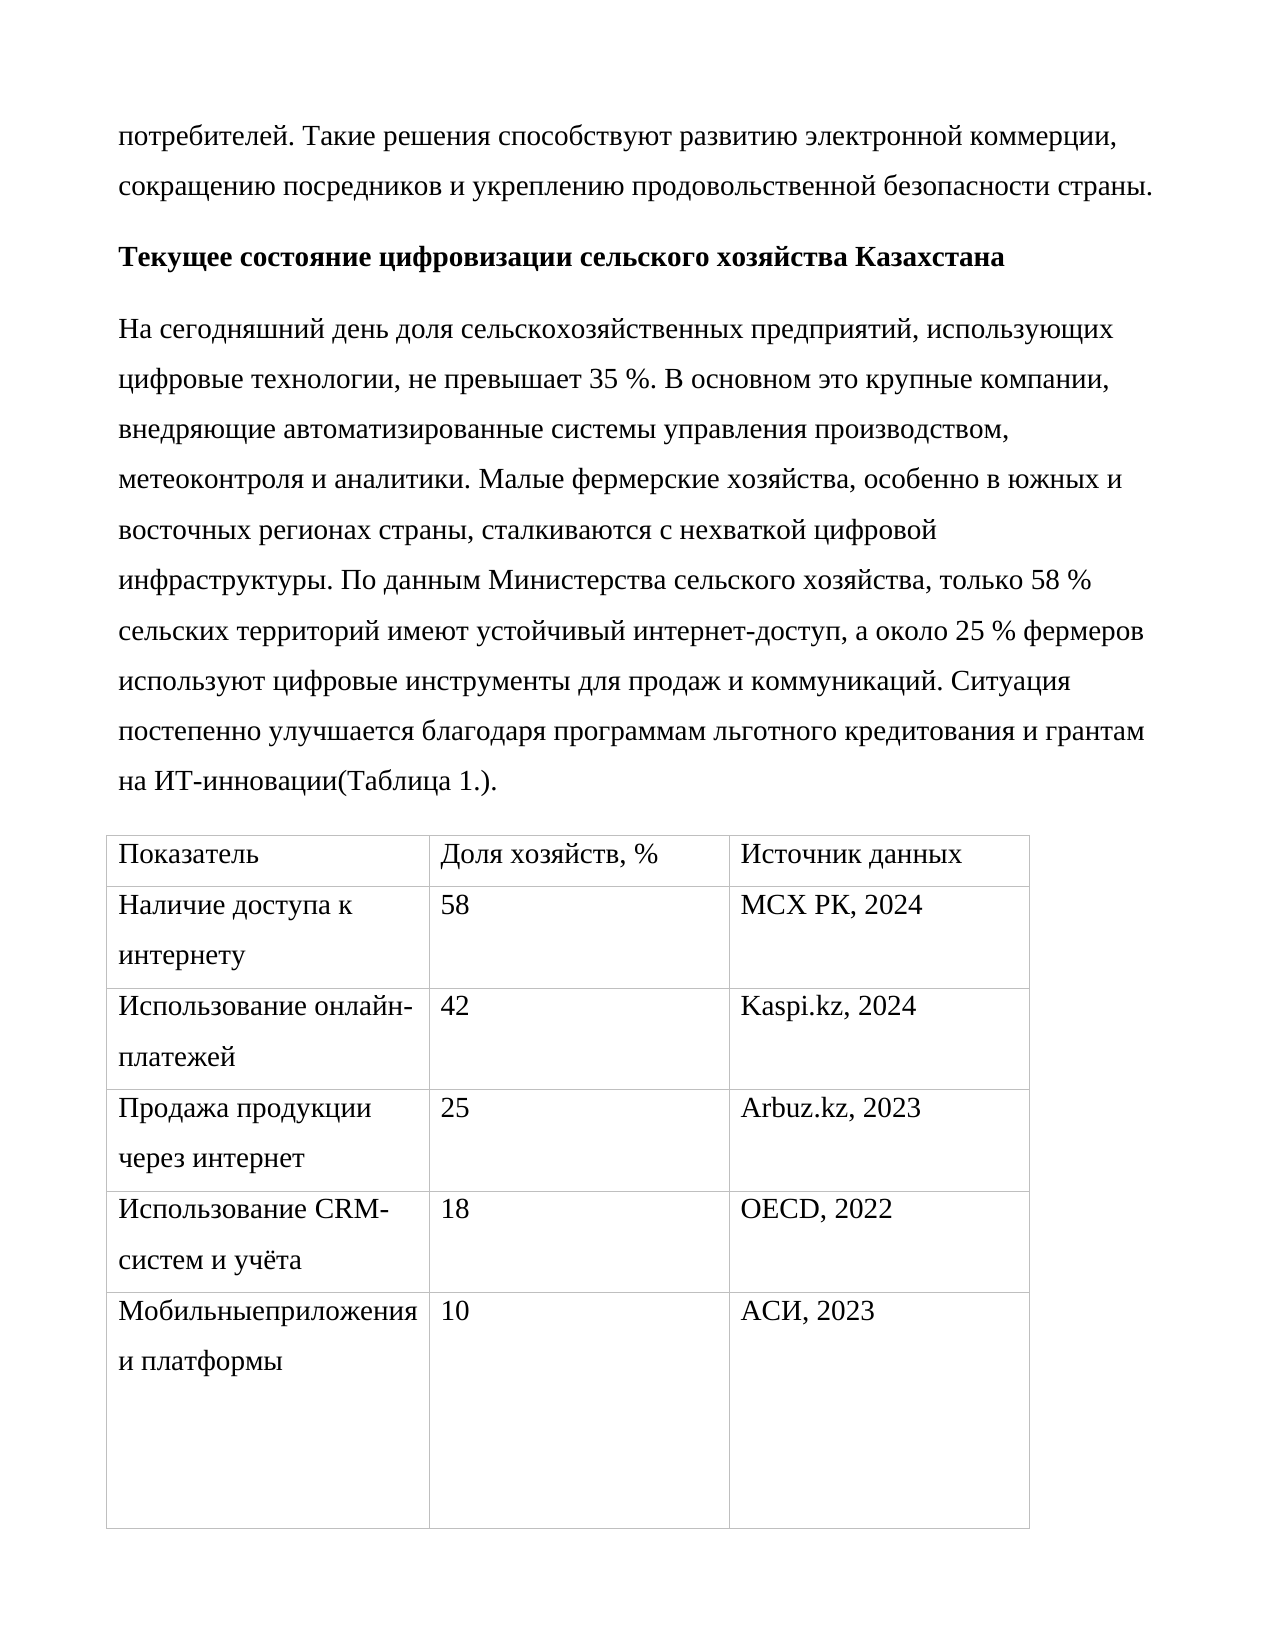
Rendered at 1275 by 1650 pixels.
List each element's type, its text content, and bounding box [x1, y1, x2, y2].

table_cell OECD, 2022 [730, 1192, 1029, 1292]
table_header Источник данных [730, 836, 1029, 886]
table_cell МСХ РК, 2024 [730, 887, 1029, 987]
text На сегодняшний день доля сельскохозяйственных предприятий, использующих цифровые технологии, не превышает 35 %. В основном это крупные компании, внедряющие автоматизированные системы управления производством, метеоконтроля и аналитики. Малые фермерские хозяйства, особенно в южных и восточных регионах страны, сталкиваются с нехваткой цифровой инфраструктуры. По данным Министерства сельского хозяйства, только 58 % сельских территорий имеют устойчивый интернет-доступ, а около 25 % фермеров используют цифровые инструменты для продаж и коммуникаций. Ситуация постепенно улучшается благодаря программам льготного кредитования и грантам на ИТ-инновации(Таблица 1.). [118, 311, 1157, 797]
table_cell Наличие доступа к интернету [107, 887, 429, 987]
table_cell Мобильныеприложения и платформы [107, 1293, 429, 1528]
table_cell Использование онлайн-платежей [107, 989, 429, 1089]
table_cell Arbuz.kz, 2023 [730, 1090, 1029, 1191]
table_header Показатель [107, 836, 429, 886]
table_cell Kaspi.kz, 2024 [730, 989, 1029, 1089]
table_header Доля хозяйств, % [430, 836, 729, 886]
table_cell 10 [430, 1293, 729, 1528]
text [118, 118, 1157, 202]
table_cell 25 [430, 1090, 729, 1191]
table_cell 18 [430, 1192, 729, 1292]
table_cell АСИ, 2023 [730, 1293, 1029, 1528]
table_cell Продажа продукции через интернет [107, 1090, 429, 1191]
table_cell 42 [430, 989, 729, 1089]
table_cell Использование CRM-систем и учёта [107, 1192, 429, 1292]
text Текущее состояние цифровизации сельского хозяйства Казахстана [118, 239, 1157, 273]
table_cell 58 [430, 887, 729, 987]
